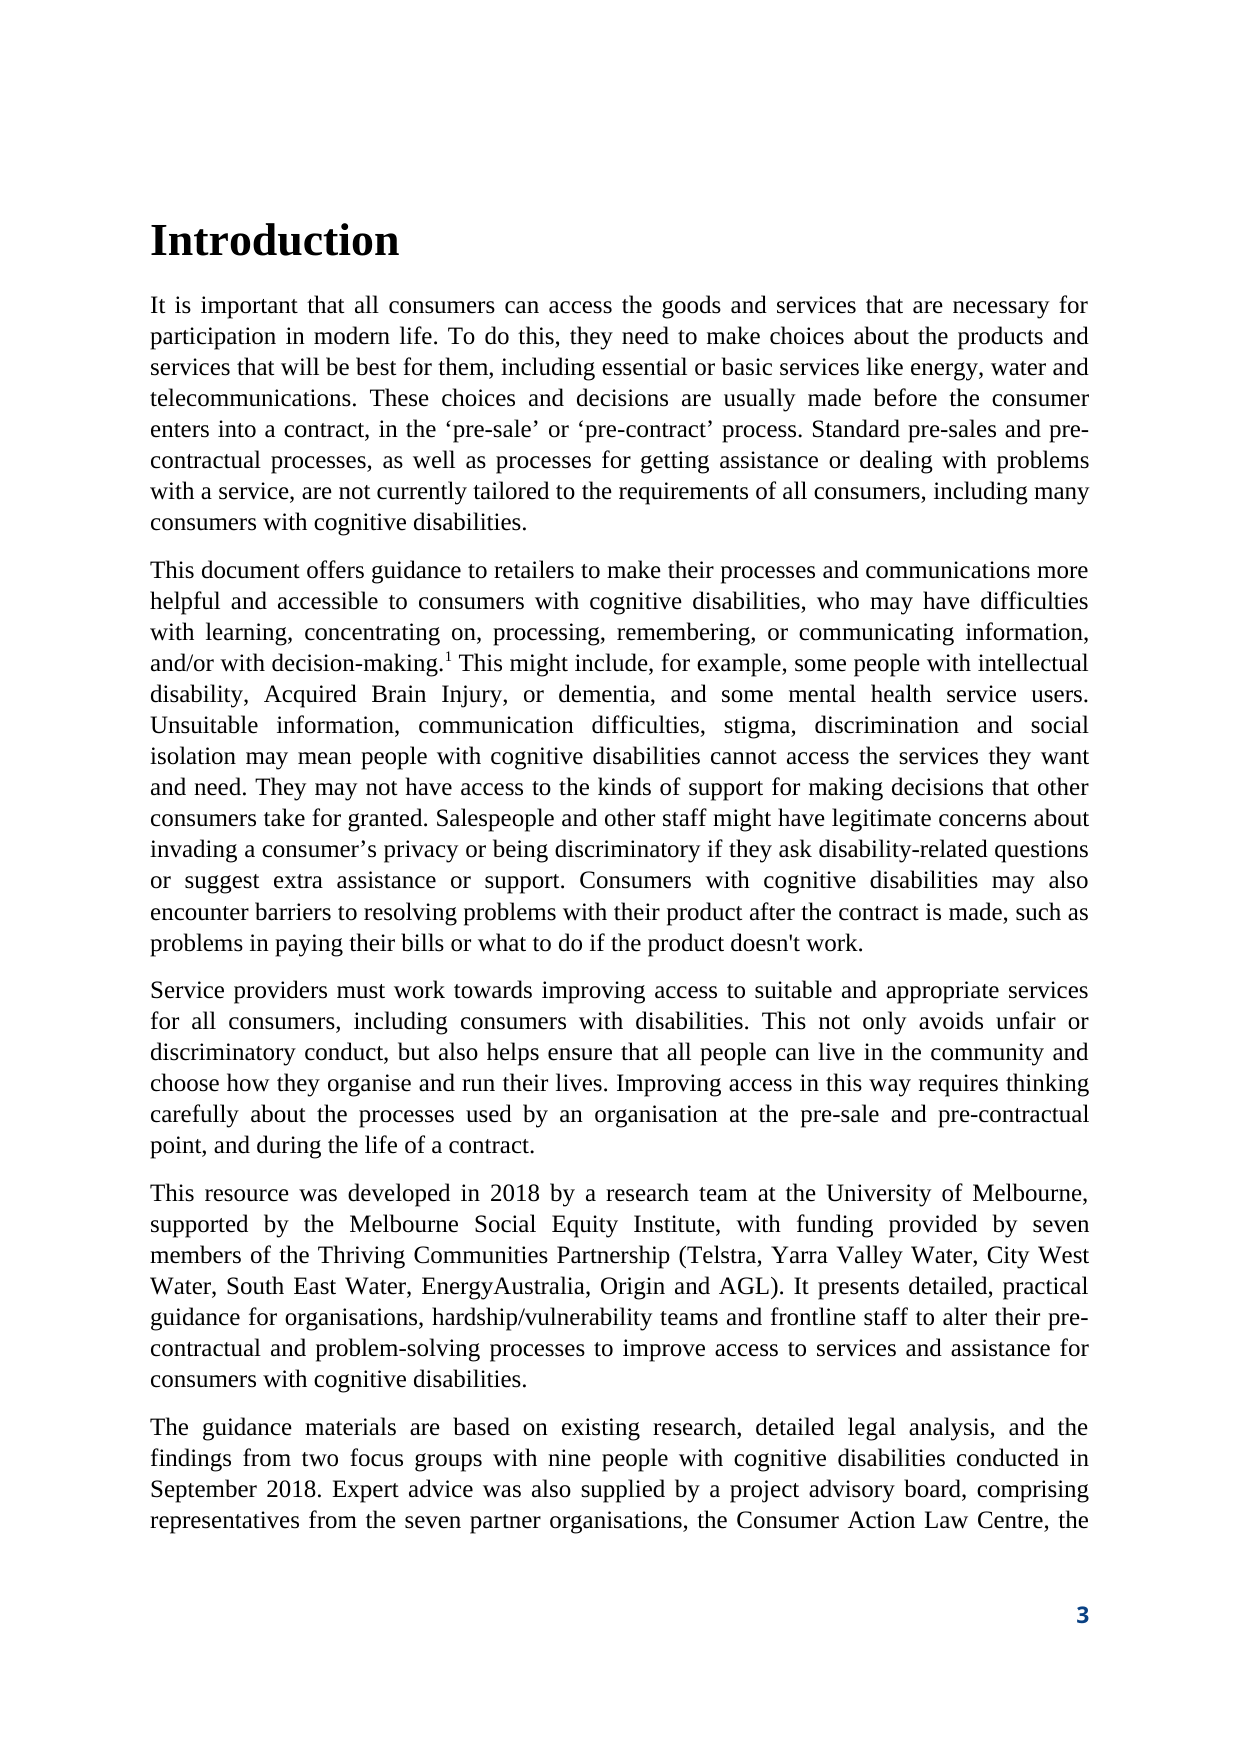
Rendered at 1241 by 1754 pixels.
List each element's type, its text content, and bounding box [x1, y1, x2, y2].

text It is important that all consumers can access the goods and services that are necessary for participation in modern life. To do this, they need to make choices about the products and services that will be best for them, including essential or basic services like energy, water and telecommunications. These choices and decisions are usually made before the consumer enters into a contract, in the ‘pre-sale’ or ‘pre-contract’ process. Standard pre-sales and pre-contractual processes, as well as processes for getting assistance or dealing with problems with a service, are not currently tailored to the requirements of all consumers, including many consumers with cognitive disabilities. [150, 290, 1090, 536]
text This document offers guidance to retailers to make their processes and communications more helpful and accessible to consumers with cognitive disabilities, who may have difficulties with learning, concentrating on, processing, remembering, or communicating information, and/or with decision-making. This might include, for example, some people with intellectual disability, Acquired Brain Injury, or dementia, and some mental health service users. Unsuitable information, communication difficulties, stigma, discrimination and social isolation may mean people with cognitive disabilities cannot access the services they want and need. They may not have access to the kinds of support for making decisions that other consumers take for granted. Salespeople and other staff might have legitimate concerns about invading a consumer’s privacy or being discriminatory if they ask disability-related questions or suggest extra assistance or support. Consumers with cognitive disabilities may also encounter barriers to resolving problems with their product after the contract is made, such as problems in paying their bills or what to do if the product doesn't work. [150, 555, 1090, 956]
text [150, 1412, 1090, 1534]
subtitle Introduction [150, 212, 1090, 265]
text This resource was developed in 2018 by a research team at the University of Melbourne, supported by the Melbourne Social Equity Institute, with funding provided by seven members of the Thriving Communities Partnership (Telstra, Yarra Valley Water, City West Water, South East Water, EnergyAustralia, Origin and AGL). It presents detailed, practical guidance for organisations, hardship/vulnerability teams and frontline staff to alter their pre-contractual and problem-solving processes to improve access to services and assistance for consumers with cognitive disabilities. [150, 1178, 1090, 1393]
text Service providers must work towards improving access to suitable and appropriate services for all consumers, including consumers with disabilities. This not only avoids unfair or discriminatory conduct, but also helps ensure that all people can live in the community and choose how they organise and run their lives. Improving access in this way requires thinking carefully about the processes used by an organisation at the pre-sale and pre-contractual point, and during the life of a contract. [150, 975, 1090, 1159]
